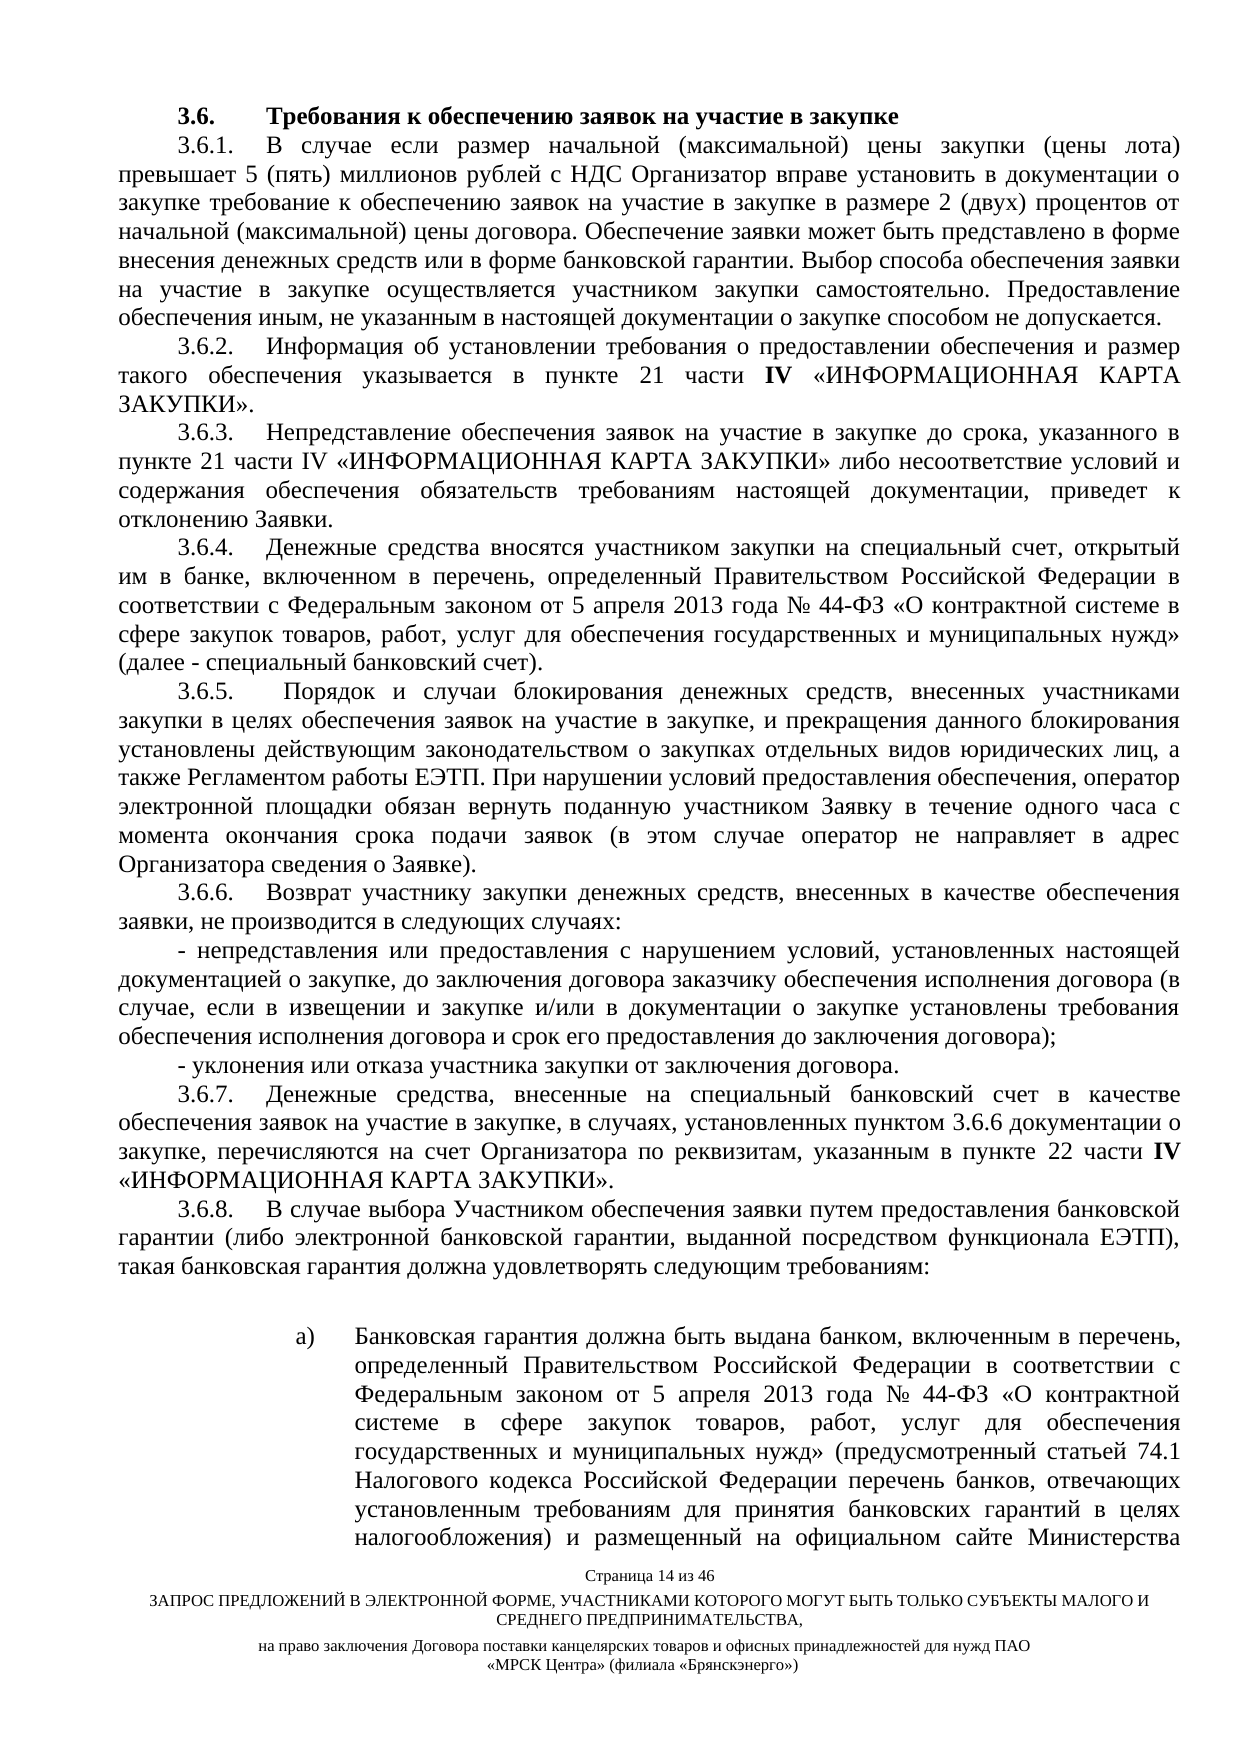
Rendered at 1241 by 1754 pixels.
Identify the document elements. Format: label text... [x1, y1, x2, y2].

subtitle В случае если размер начальной (максимальной) цены закупки (цены лота) превышает 5 (пять) миллионов рублей с НДС Организатор вправе установить в документации о закупке требование к обеспечению заявок на участие в закупке в размере 2 (двух) процентов от начальной (максимальной) цены договора. Обеспечение заявки может быть представлено в форме внесения денежных средств или в форме банковской гарантии. Выбор способа обеспечения заявки на участие в закупке осуществляется участником закупки самостоятельно. Предоставление обеспечения иным, не указанным в настоящей документации о закупке способом не допускается. [118, 130, 1181, 331]
subtitle Денежные средства вносятся участником закупки на специальный счет, открытый им в банке, включенном в перечень, определенный Правительством Российской Федерации в соответствии с Федеральным законом от 5 апреля 2013 года № 44-ФЗ «О контрактной системе в сфере закупок товаров, работ, услуг для обеспечения государственных и муниципальных нужд» (далее - специальный банковский счет). [118, 532, 1181, 676]
subtitle Непредставление обеспечения заявок на участие в закупке до срока, указанного в пункте 21 части IV «ИНФОРМАЦИОННАЯ КАРТА ЗАКУПКИ» либо несоответствие условий и содержания обеспечения обязательств требованиям настоящей документации, приведет к отклонению Заявки. [118, 417, 1181, 532]
text - уклонения или отказа участника закупки от заключения договора. [118, 1050, 1181, 1079]
subtitle Возврат участнику закупки денежных средств, внесенных в качестве обеспечения заявки, не производится в следующих случаях: [118, 877, 1181, 935]
subtitle Порядок и случаи блокирования денежных средств, внесенных участниками закупки в целях обеспечения заявок на участие в закупке, и прекращения данного блокирования установлены действующим законодательством о закупках отдельных видов юридических лиц, а также Регламентом работы ЕЭТП. При нарушении условий предоставления обеспечения, оператор электронной площадки обязан вернуть поданную участником Заявку в течение одного часа с момента окончания срока подачи заявок (в этом случае оператор не направляет в адрес Организатора сведения о Заявке). [118, 676, 1181, 877]
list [295, 1321, 1181, 1551]
subtitle В случае выбора Участником обеспечения заявки путем предоставления банковской гарантии (либо электронной банковской гарантии, выданной посредством функционала ЕЭТП), такая банковская гарантия должна удовлетворять следующим требованиям: [118, 1194, 1181, 1280]
subtitle Информация об установлении требования о предоставлении обеспечения и размер такого обеспечения указывается в пункте 21 части IV «ИНФОРМАЦИОННАЯ КАРТА ЗАКУПКИ». [118, 331, 1181, 417]
subtitle Денежные средства, внесенные на специальный банковский счет в качестве обеспечения заявок на участие в закупке, в случаях, установленных пунктом 3.6.6 документации о закупке, перечисляются на счет Организатора по реквизитам, указанным в пункте 22 части IV «ИНФОРМАЦИОННАЯ КАРТА ЗАКУПКИ». [118, 1079, 1181, 1194]
subtitle Требования к обеспечению заявок на участие в закупке [118, 101, 1181, 130]
text - непредставления или предоставления с нарушением условий, установленных настоящей документацией о закупке, до заключения договора заказчику обеспечения исполнения договора (в случае, если в извещении и закупке и/или в документации о закупке установлены требования обеспечения исполнения договора и срок его предоставления до заключения договора); [118, 935, 1181, 1050]
